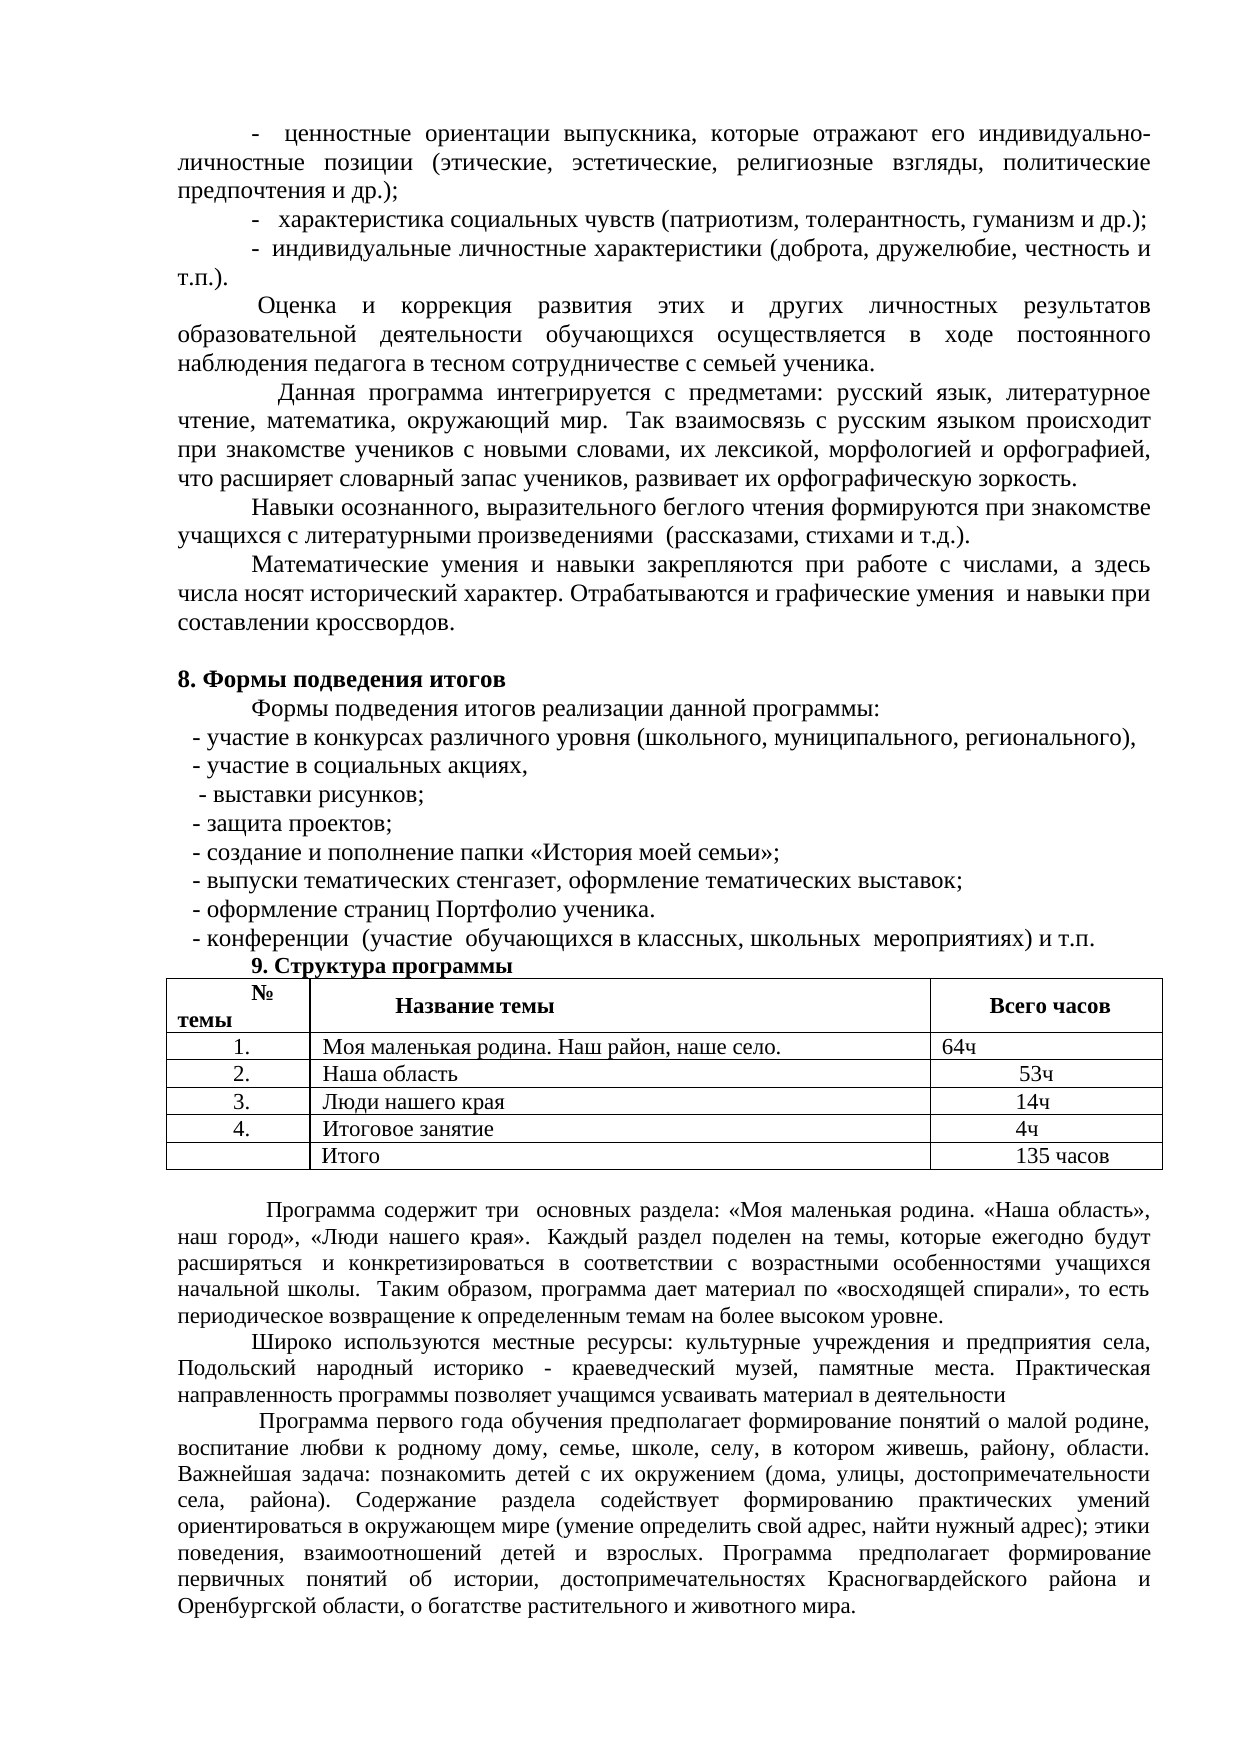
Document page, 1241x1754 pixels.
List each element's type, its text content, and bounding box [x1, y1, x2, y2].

text - выставки рисунков; [177, 779, 1152, 808]
table_cell 2. [167, 1060, 309, 1087]
table_cell 4ч [931, 1115, 1162, 1142]
table_cell 4. [167, 1115, 309, 1142]
text - конференции (участие обучающихся в классных, школьных мероприятиях) и т.п. [177, 923, 1152, 952]
text Оценка и коррекция развития этих и других личностных результатов образовательной деятельности обучающихся осуществляется в ходе постоянного наблюдения педагога в тесном сотрудничестве с семьей ученика. [177, 291, 1152, 377]
table_cell 135 часов [931, 1143, 1162, 1169]
text Программа первого года обучения предполагает формирование понятий о малой родине, воспитание любви к родному дому, семье, школе, селу, в котором живешь, району, области. Важнейшая задача: познакомить детей с их окружением (дома, улицы, достопримечательности села, района). Содержание раздела содействует формированию практических умений ориентироваться в окружающем мире (умение определить свой адрес, найти нужный адрес); этики поведения, взаимоотношений детей и взрослых. Программа предполагает формирование первичных понятий об истории, достопримечательностях Красногвардейского района и Оренбургской области, о богатстве растительного и животного мира. [177, 1407, 1152, 1618]
table_header № темы [167, 979, 309, 1032]
text 9. Структура программы [177, 952, 1152, 978]
text - характеристика социальных чувств (патриотизм, толерантность, гуманизм и др.); [177, 204, 1152, 233]
text 8. Формы подведения итогов [177, 664, 1152, 693]
table_cell [167, 1143, 309, 1169]
text - участие в конкурсах различного уровня (школьного, муниципального, регионального), [177, 722, 1152, 751]
table_cell Моя маленькая родина. Наш район, наше село. [311, 1033, 930, 1059]
table_cell 3. [167, 1088, 309, 1114]
text Данная программа интегрируется с предметами: русский язык, литературное чтение, математика, окружающий мир. Так взаимосвязь с русским языком происходит при знакомстве учеников с новыми словами, их лексикой, морфологией и орфографией, что расширяет словарный запас учеников, развивает их орфографическую зоркость. [177, 377, 1152, 492]
text - выпуски тематических стенгазет, оформление тематических выставок; [177, 866, 1152, 894]
table_cell 64ч [931, 1033, 1162, 1059]
text - оформление страниц Портфолио ученика. [177, 894, 1152, 923]
text Программа содержит три основных раздела: «Моя маленькая родина. «Наша область», наш город», «Люди нашего края». Каждый раздел поделен на темы, которые ежегодно будут расширяться и конкретизироваться в соответствии с возрастными особенностями учащихся начальной школы. Таким образом, программа дает материал по «восходящей спирали», то есть периодическое возвращение к определенным темам на более высоком уровне. [177, 1196, 1152, 1328]
table_cell Итоговое занятие [311, 1115, 930, 1142]
table_cell Итого [311, 1143, 930, 1169]
text Широко используются местные ресурсы: культурные учреждения и предприятия села, Подольский народный историко - краеведческий музей, памятные места. Практическая направленность программы позволяет учащимся усваивать материал в деятельности [177, 1328, 1152, 1407]
text - ценностные ориентации выпускника, которые отражают его индивидуально-личностные позиции (этические, эстетические, религиозные взгляды, политические предпочтения и др.); [177, 118, 1152, 204]
table_cell Наша область [311, 1060, 930, 1087]
table_cell 14ч [931, 1088, 1162, 1114]
text Математические умения и навыки закрепляются при работе с числами, а здесь числа носят исторический характер. Отрабатываются и графические умения и навыки при составлении кроссвордов. [177, 549, 1152, 636]
table_header Название темы [311, 979, 930, 1032]
text Навыки осознанного, выразительного беглого чтения формируются при знакомстве учащихся с литературными произведениями (рассказами, стихами и т.д.). [177, 492, 1152, 549]
text - участие в социальных акциях, [177, 751, 1152, 779]
table_header Всего часов [931, 979, 1162, 1032]
table_cell 1. [167, 1033, 309, 1059]
text - создание и пополнение папки «История моей семьи»; [177, 837, 1152, 866]
table_cell Люди нашего края [311, 1088, 930, 1114]
text - индивидуальные личностные характеристики (доброта, дружелюбие, честность и т.п.). [177, 233, 1152, 291]
text - защита проектов; [177, 808, 1152, 837]
table_cell 53ч [931, 1060, 1162, 1087]
text Формы подведения итогов реализации данной программы: [177, 693, 1152, 722]
